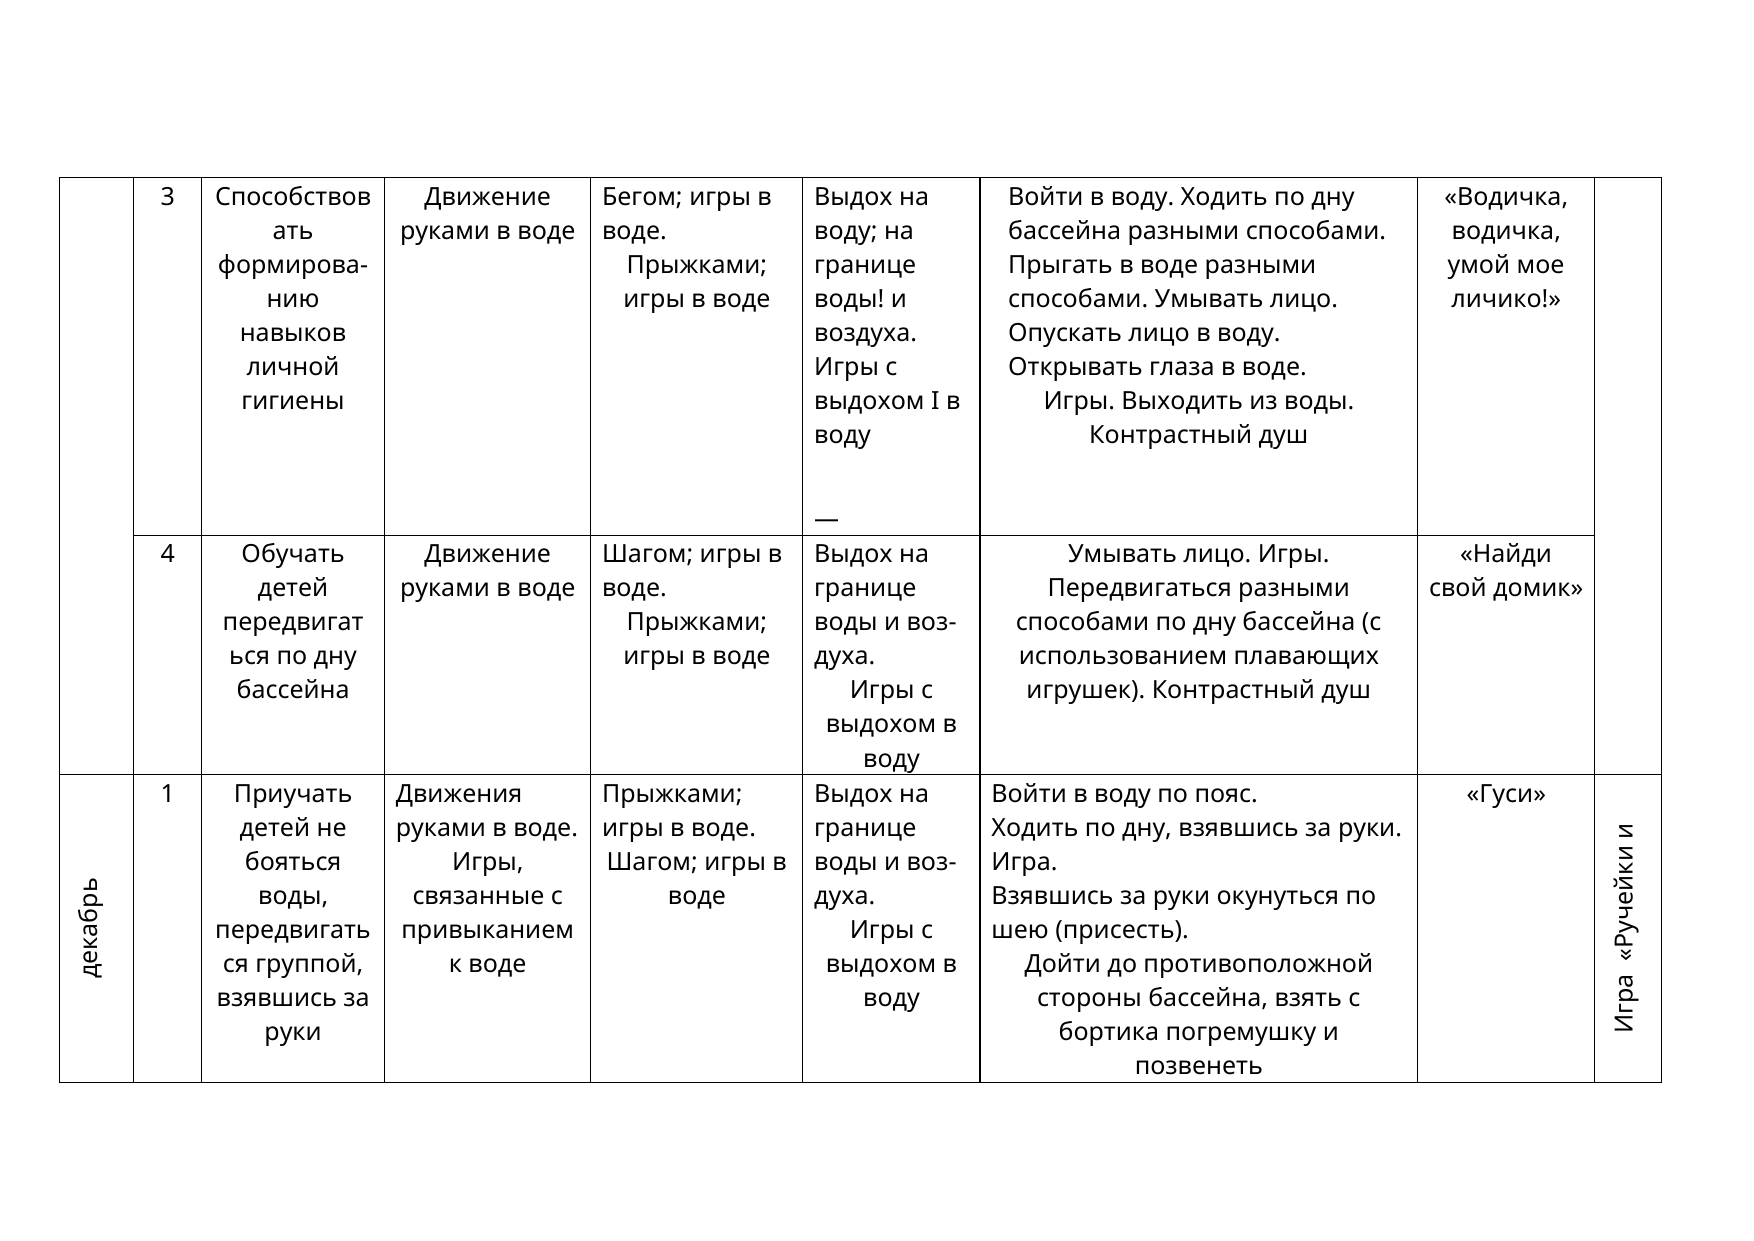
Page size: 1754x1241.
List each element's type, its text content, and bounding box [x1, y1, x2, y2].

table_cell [1595, 775, 1661, 1082]
table_cell «Водичка, водичка, умой мое личико!» [1418, 178, 1594, 535]
table_cell декабрь [60, 775, 133, 1082]
table_cell Движение руками в воде [385, 178, 590, 535]
table_cell «Гуси» [1418, 775, 1594, 1082]
table_cell Прыжками; игры в воде. Шагом; игры в воде [591, 775, 802, 1082]
table_cell 3 [134, 178, 201, 535]
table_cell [385, 775, 590, 1082]
table_cell Выдох на границе воды и воздуха. Игры с выдохом в воду [875, 536, 979, 774]
table_cell Выдох на воду; на границе воды! и воздуха. Игры с выдохом I в воду — [803, 178, 979, 535]
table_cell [803, 775, 979, 1082]
table_cell Шагом; игры в воде. Прыжками; игры в воде [591, 536, 802, 774]
table_cell «Найди свой домик» [1418, 536, 1594, 774]
table_cell Войти в воду. Ходить по дну бассейна разными способами. Прыгать в воде разными способами. Умывать лицо. Опускать лицо в воду. Открывать глаза в воде. Игры. Выходить из воды. Контрастный душ [981, 178, 1417, 535]
table_cell 1 [134, 775, 201, 1082]
table_cell Бегом; игры в воде. Прыжками; игры в воде [591, 178, 802, 535]
table_cell Умывать лицо. Игры. Передвигаться разными способами по дну бассейна (с использованием плавающих игрушек). Контрастный душ [981, 536, 1417, 774]
table_cell Приучать детей не бояться воды, передвигаться группой, взявшись за руки [202, 775, 384, 1082]
table_cell Способствовать формированию навыков личной гигиены [202, 178, 384, 535]
table_cell 4 [134, 536, 201, 774]
table_cell Войти в воду по пояс. Ходить по дну, взявшись за руки. Игра. Взявшись за руки окунуться по шею (присесть). Дойти до противоположной стороны бассейна, взять с бортика погремушку и позвенеть [981, 775, 1417, 1082]
table_cell Движение руками в воде [385, 536, 590, 774]
table_cell Выдох на границе воды и воздуха. Игры с выдохом в воду [803, 536, 863, 774]
table_cell Обучать детей передвигаться по дну бассейна [202, 536, 384, 774]
